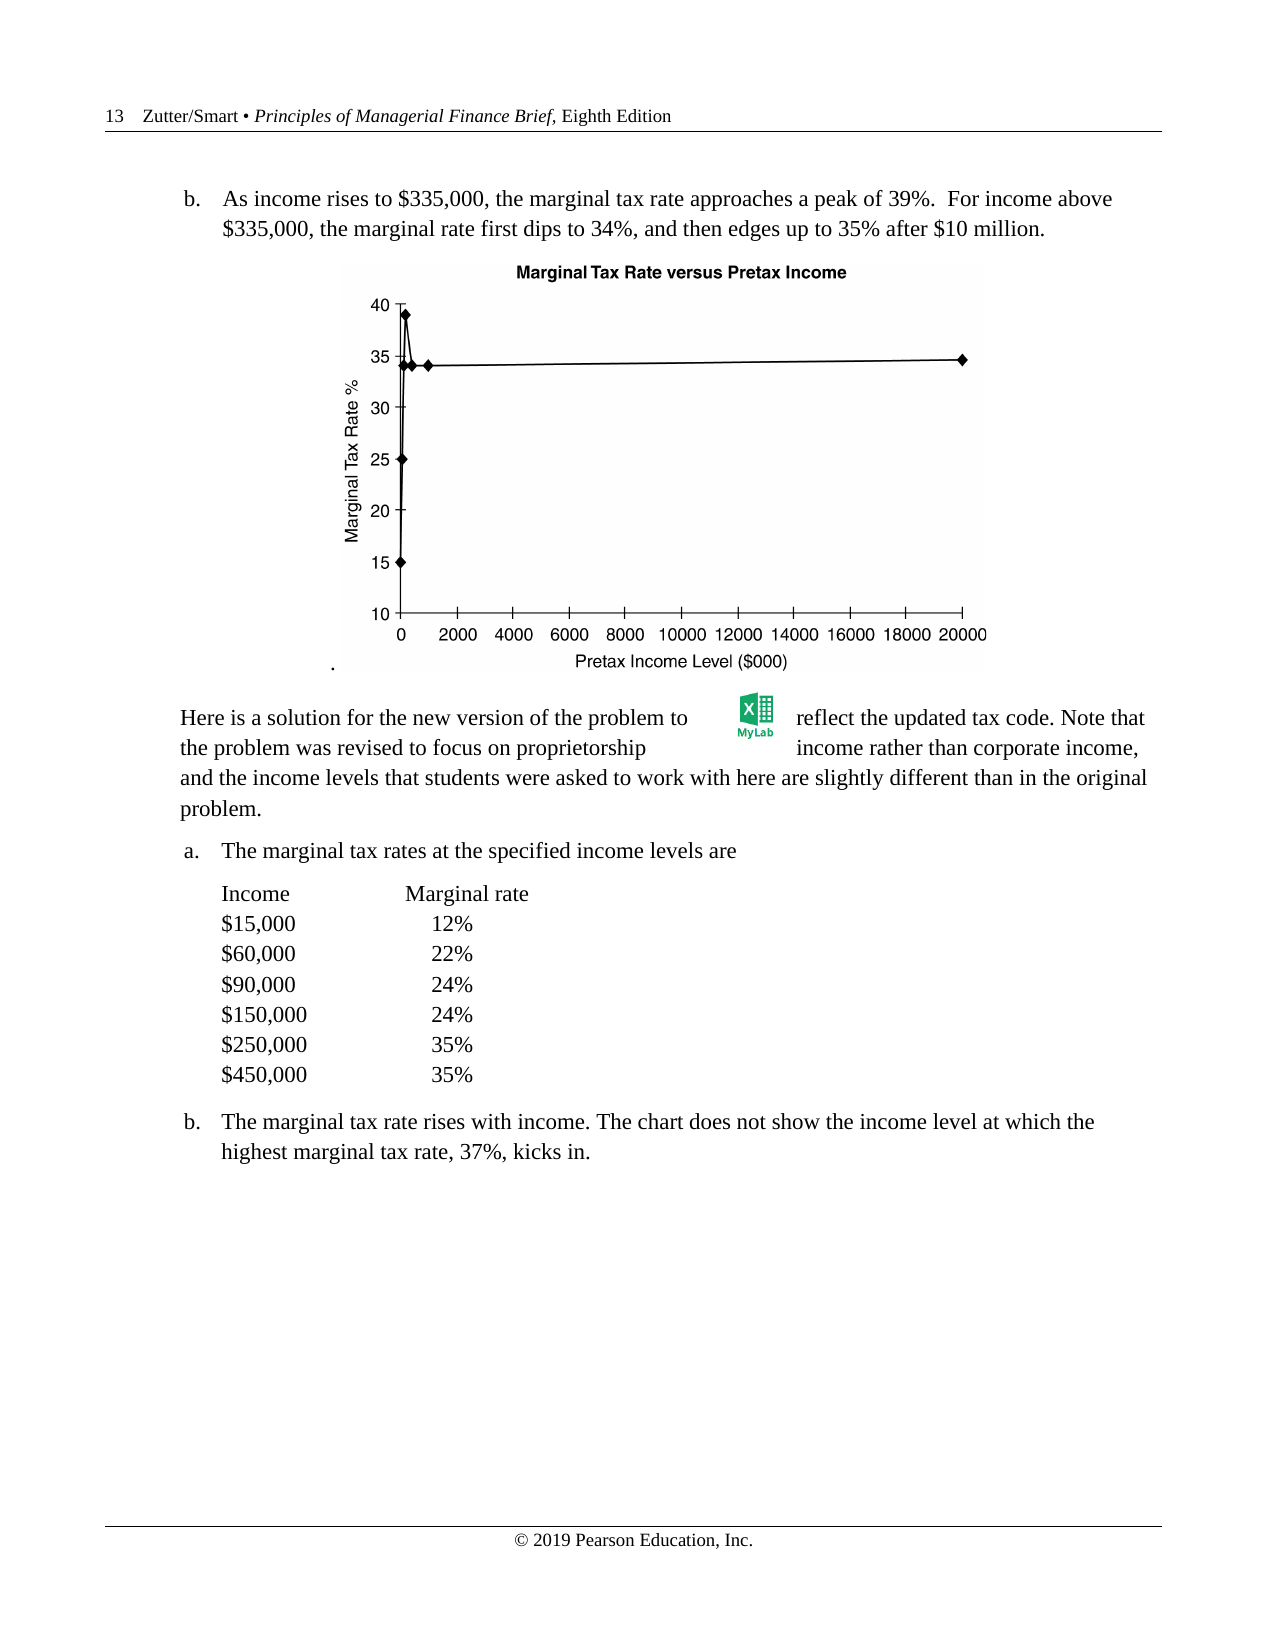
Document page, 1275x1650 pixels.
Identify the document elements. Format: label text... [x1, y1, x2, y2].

list The marginal tax rates at the specified income levels are [184, 837, 1162, 864]
list As income rises to $335,000, the marginal tax rate approaches a peak of 39%. For income above $335,000, the marginal rate first dips to 34%, and then edges up to 35% after $10 million. [184, 185, 1162, 242]
list $60,000 22% [221, 940, 1162, 967]
list Here is a solution for the new version of the problem to reflect the updated tax code. Note that the problem was revised to focus on proprietorship income rather than corporate income, and the income levels that students were asked to work with here are slightly different than in the original problem. [180, 704, 1162, 821]
picture [733, 684, 777, 738]
list $450,000 35% [221, 1061, 1162, 1088]
list Income Marginal rate [221, 880, 1162, 906]
list $15,000 12% [221, 910, 1162, 937]
list $150,000 24% [221, 1001, 1162, 1027]
list The marginal tax rate rises with income. The chart does not show the income level at which the highest marginal tax rate, 37%, kicks in. [184, 1108, 1162, 1165]
list $90,000 24% [221, 971, 1162, 997]
picture [341, 262, 987, 671]
list $250,000 35% [221, 1031, 1162, 1057]
